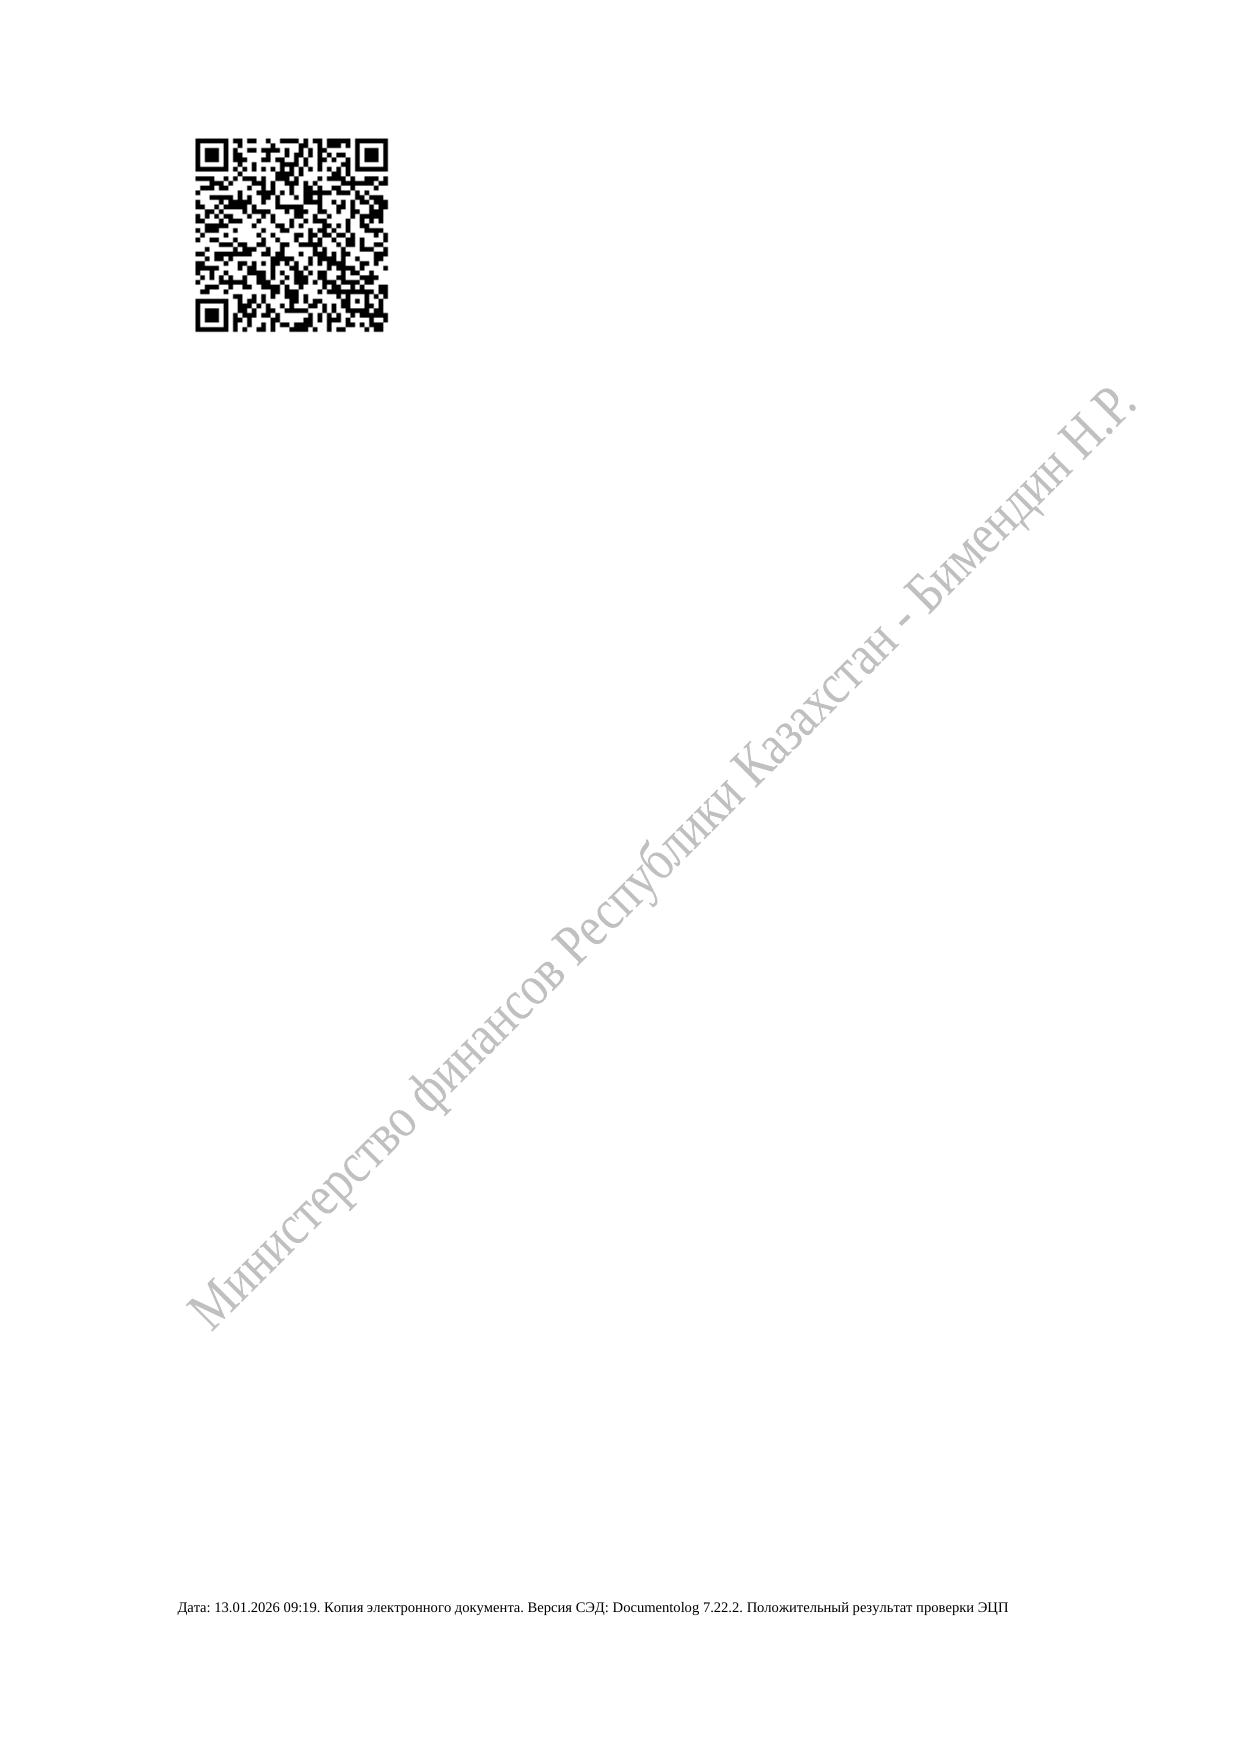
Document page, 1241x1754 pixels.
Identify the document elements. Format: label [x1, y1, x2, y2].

picture [177, 120, 407, 351]
